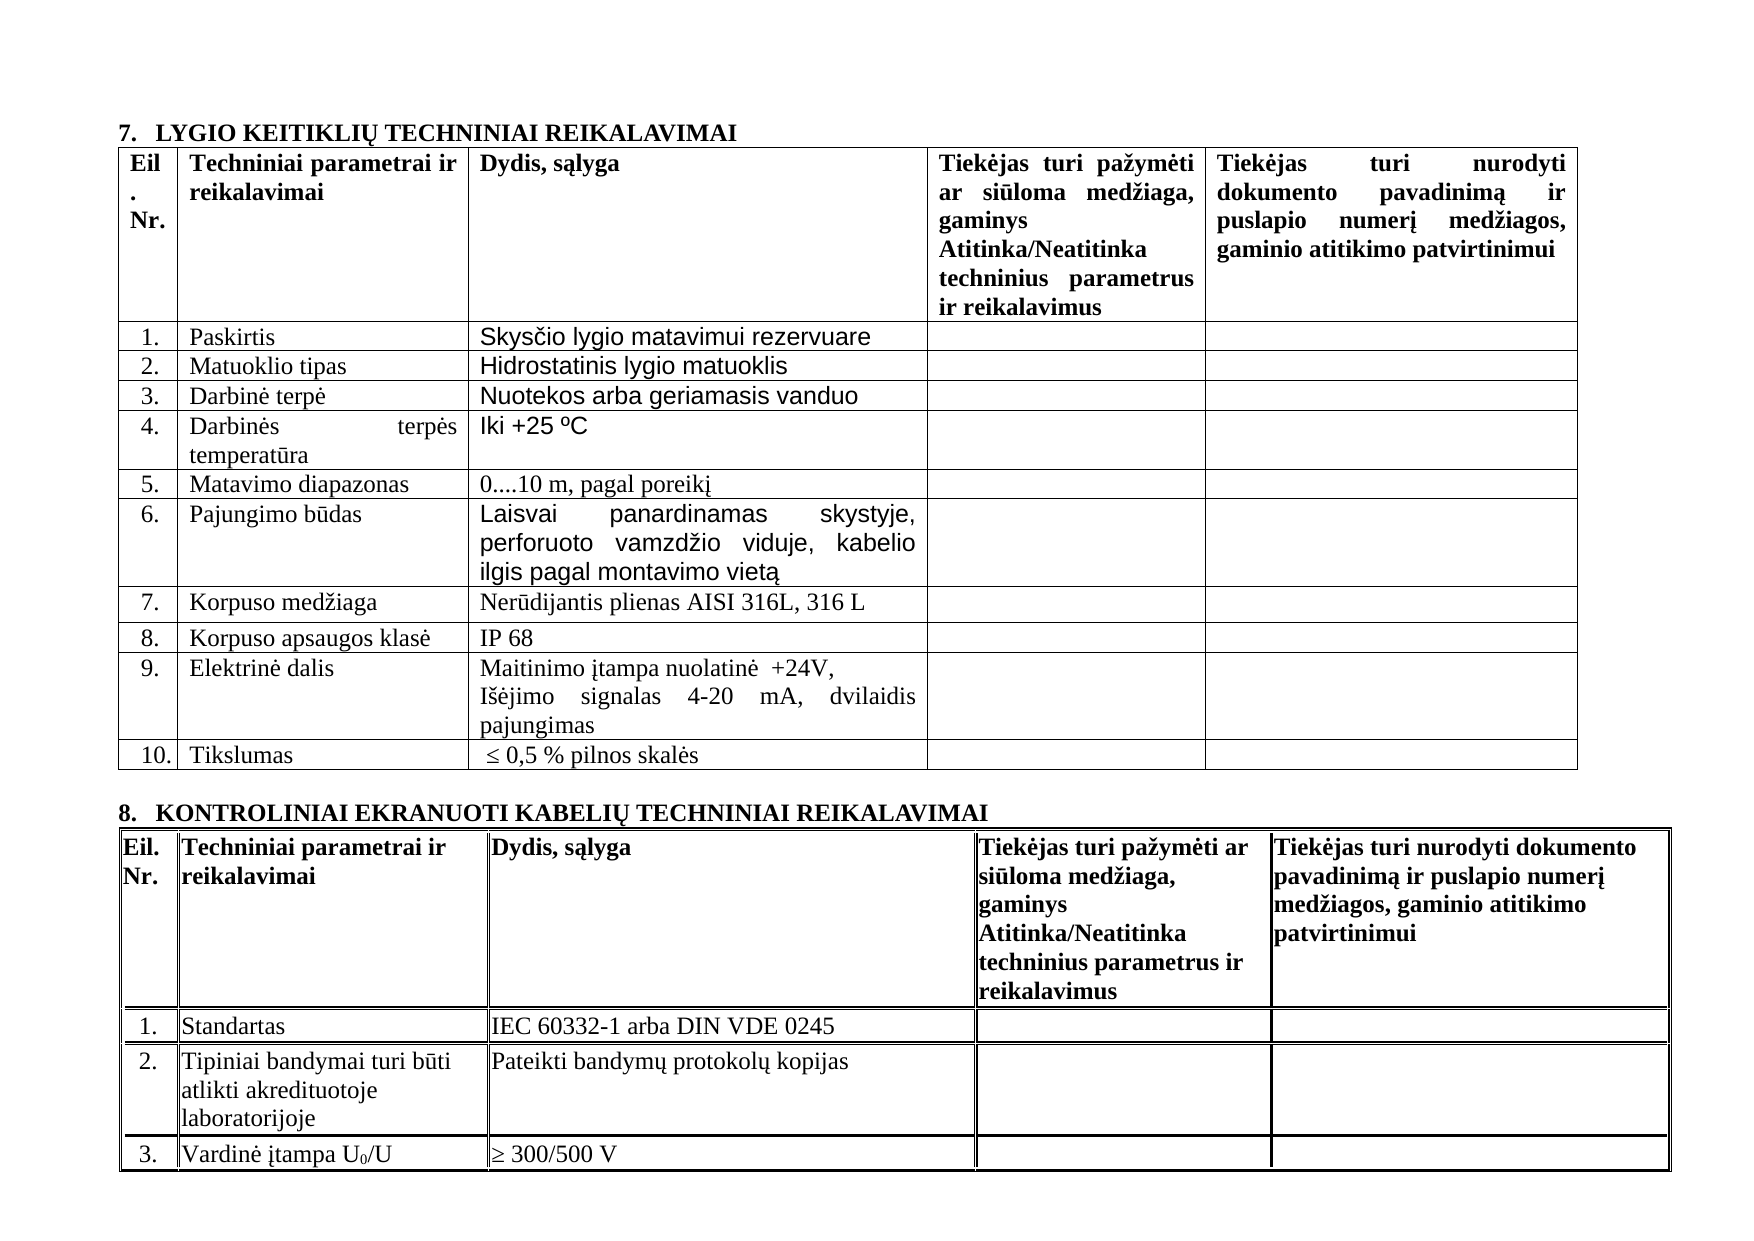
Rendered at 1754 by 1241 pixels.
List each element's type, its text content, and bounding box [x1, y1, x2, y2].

table_cell Iki +25 ºC [469, 411, 927, 468]
table_cell [928, 653, 1205, 739]
subtitle LYGIO KEITIKLIŲ TECHNINIAI REIKALAVIMAI [118, 118, 1577, 147]
table_cell [119, 411, 177, 468]
table_cell [122, 1134, 179, 1169]
table_cell [119, 499, 177, 586]
table_header Tiekėjas turi nurodyti dokumento pavadinimą ir puslapio numerį medžiagos, gaminio atitikimo patvirtinimui [1271, 831, 1668, 1006]
table_header Dydis, sąlyga [469, 148, 927, 321]
table_cell [976, 1137, 1271, 1169]
table_header Eil. Nr. [119, 148, 177, 321]
table_cell Tipiniai bandymai turi būti atlikti akredituotoje laboratorijoje [180, 1045, 487, 1134]
table_cell ≥ 300/500 V [489, 1134, 976, 1169]
table_cell Matuoklio tipas [178, 351, 468, 380]
table_cell [1271, 1134, 1668, 1169]
table_header Techniniai parametrai ir reikalavimai [178, 148, 468, 321]
table_cell Maitinimo įtampa nuolatinė +24V, Išėjimo signalas 4-20 mA, dvilaidis pajungimas [469, 653, 927, 739]
table_cell Nerūdijantis plienas AISI 316L, 316 L [469, 587, 927, 622]
table_cell [1206, 411, 1577, 468]
table_header Eil. Nr. [122, 831, 179, 1006]
table_cell [928, 411, 1205, 468]
table_cell Standartas [180, 1010, 487, 1041]
table_cell [1206, 587, 1577, 622]
table_cell Nuotekos arba geriamasis vanduo [469, 381, 927, 410]
table_cell [928, 740, 1205, 769]
table_cell [928, 351, 1205, 380]
table_cell [1206, 623, 1577, 652]
table_cell [928, 587, 1205, 622]
table_cell IEC 60332-1 arba DIN VDE 0245 [490, 1010, 974, 1041]
table_cell Hidrostatinis lygio matuoklis [469, 351, 927, 380]
table_cell [928, 499, 1205, 586]
table_cell Vardinė įtampa U0/U [179, 1137, 489, 1169]
table_cell Laisvai panardinamas skystyje, perforuoto vamzdžio viduje, kabelio ilgis pagal montavimo vietą [469, 499, 927, 586]
table_header Tiekėjas turi pažymėti ar siūloma medžiaga, gaminys Atitinka/Neatitinka techninius parametrus ir reikalavimus [928, 148, 1205, 321]
table_cell [928, 381, 1205, 410]
table_cell [119, 653, 177, 739]
table_cell [119, 351, 177, 380]
subtitle KONTROLINIAI EKRANUOTI KABELIŲ TECHNINIAI REIKALAVIMAI [118, 798, 1577, 827]
table_cell [1206, 322, 1577, 350]
table_cell [119, 587, 177, 622]
table_header Tiekėjas turi pažymėti ar siūloma medžiaga, gaminys Atitinka/Neatitinka techninius parametrus ir reikalavimus [976, 831, 1271, 1006]
table_cell [1206, 740, 1577, 769]
table_cell [119, 322, 177, 350]
table_cell Matavimo diapazonas [178, 470, 468, 498]
table_cell [1206, 381, 1577, 410]
table_cell Darbinės terpės temperatūra [178, 411, 468, 468]
table_cell [978, 1010, 1270, 1041]
table_cell [928, 322, 1205, 350]
table_cell [978, 1045, 1270, 1134]
table_header Dydis, sąlyga [489, 829, 976, 1006]
table_cell Pateikti bandymų protokolų kopijas [490, 1045, 974, 1134]
table_cell 0....10 m, pagal poreikį [469, 470, 927, 498]
table_cell Korpuso apsaugos klasė [178, 623, 468, 652]
table_cell Pajungimo būdas [178, 499, 468, 586]
table_cell [119, 381, 177, 410]
table_cell [1206, 351, 1577, 380]
table_cell [1206, 470, 1577, 498]
table_cell [122, 1006, 177, 1041]
table_cell Paskirtis [178, 322, 468, 350]
table_cell [928, 623, 1205, 652]
table_cell Darbinė terpė [178, 381, 468, 410]
table_cell Korpuso medžiaga [178, 587, 468, 622]
table_cell Elektrinė dalis [178, 653, 468, 739]
table_cell [1273, 1006, 1669, 1041]
table_cell Skysčio lygio matavimui rezervuare [469, 322, 927, 350]
table_cell [928, 470, 1205, 498]
table_cell [119, 740, 177, 769]
table_header Techniniai parametrai ir reikalavimai [179, 831, 489, 1006]
table_cell Tikslumas [178, 740, 468, 769]
table_cell ≤ 0,5 % pilnos skalės [469, 740, 927, 769]
table_cell [119, 470, 177, 498]
table_cell [122, 1041, 177, 1134]
table_cell [119, 623, 177, 652]
table_cell IP 68 [469, 623, 927, 652]
table_cell [1273, 1041, 1669, 1134]
table_header Tiekėjas turi nurodyti dokumento pavadinimą ir puslapio numerį medžiagos, gaminio atitikimo patvirtinimui [1206, 148, 1577, 321]
table_cell [1206, 499, 1577, 586]
table_cell [1206, 653, 1577, 739]
